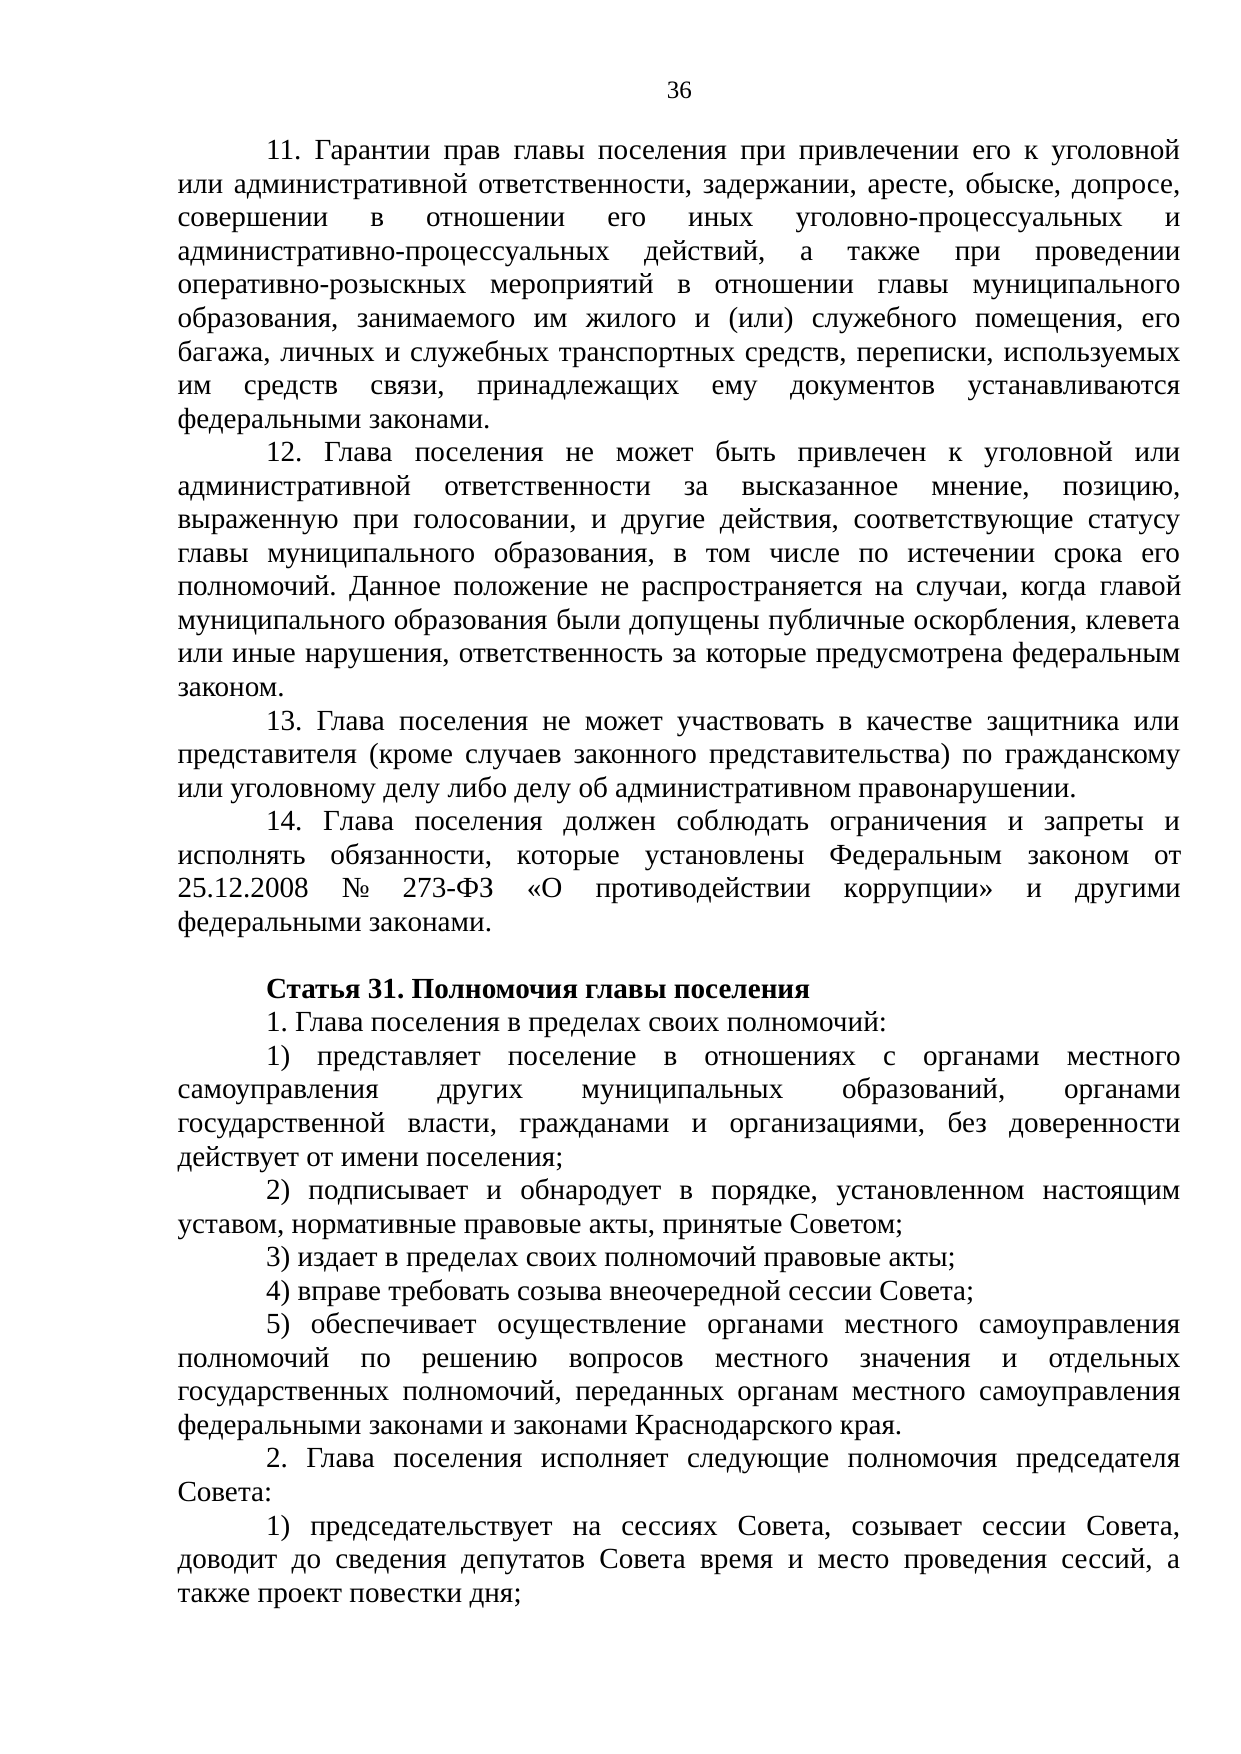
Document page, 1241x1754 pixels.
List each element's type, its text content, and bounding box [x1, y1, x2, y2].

text 2. Глава поселения исполняет следующие полномочия председателя Совета: [177, 1441, 1181, 1508]
text Статья 31. Полномочия главы поселения [177, 971, 1181, 1004]
text 5) обеспечивает осуществление органами местного самоуправления полномочий по решению вопросов местного значения и отдельных государственных полномочий, переданных органам местного самоуправления федеральными законами и законами Краснодарского края. [177, 1306, 1181, 1441]
text 14. Глава поселения должен соблюдать ограничения и запреты и исполнять обязанности, которые установлены Федеральным законом от 25.12.2008 № 273-ФЗ «О противодействии коррупции» и другими федеральными законами. [177, 803, 1181, 937]
text 12. Глава поселения не может быть привлечен к уголовной или административной ответственности за высказанное мнение, позицию, выраженную при голосовании, и другие действия, соответствующие статусу главы муниципального образования, в том числе по истечении срока его полномочий. Данное положение не распространяется на случаи, когда главой муниципального образования были допущены публичные оскорбления, клевета или иные нарушения, ответственность за которые предусмотрена федеральным законом. [177, 434, 1181, 703]
text 13. Глава поселения не может участвовать в качестве защитника или представителя (кроме случаев законного представительства) по гражданскому или уголовному делу либо делу об административном правонарушении. [177, 703, 1181, 803]
text 2) подписывает и обнародует в порядке, установленном настоящим уставом, нормативные правовые акты, принятые Советом; [177, 1172, 1181, 1239]
text 1. Глава поселения в пределах своих полномочий: [177, 1004, 1181, 1038]
text 1) представляет поселение в отношениях с органами местного самоуправления других муниципальных образований, органами государственной власти, гражданами и организациями, без доверенности действует от имени поселения; [177, 1038, 1181, 1172]
text 11. Гарантии прав главы поселения при привлечении его к уголовной или административной ответственности, задержании, аресте, обыске, допросе, совершении в отношении его иных уголовно-процессуальных и административно-процессуальных действий, а также при проведении оперативно-розыскных мероприятий в отношении главы муниципального образования, занимаемого им жилого и (или) служебного помещения, его багажа, личных и служебных транспортных средств, переписки, используемых им средств связи, принадлежащих ему документов устанавливаются федеральными законами. [177, 132, 1181, 434]
text 1) председательствует на сессиях Совета, созывает сессии Совета, доводит до сведения депутатов Совета время и место проведения сессий, а также проект повестки дня; [177, 1508, 1181, 1608]
text 3) издает в пределах своих полномочий правовые акты; [177, 1239, 1181, 1273]
text 4) вправе требовать созыва внеочередной сессии Совета; [177, 1273, 1181, 1306]
